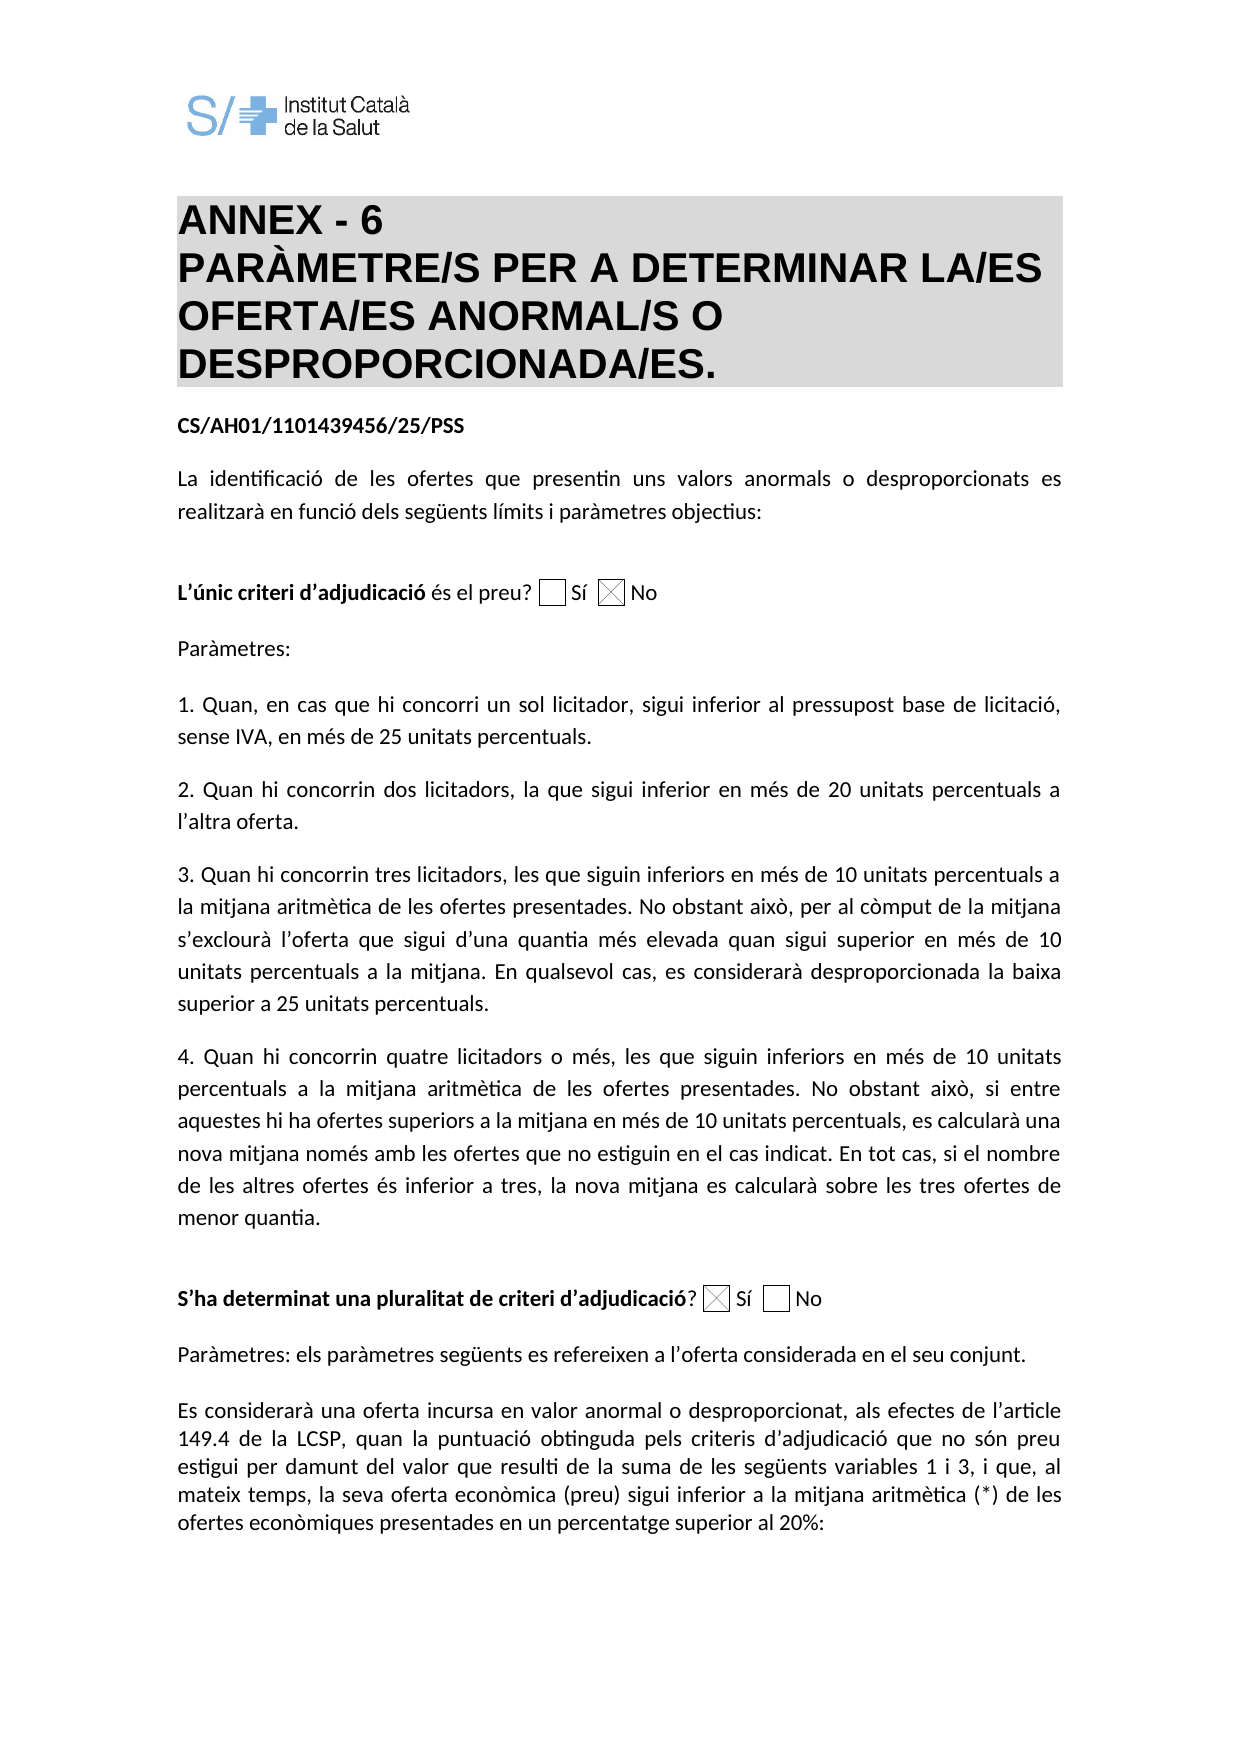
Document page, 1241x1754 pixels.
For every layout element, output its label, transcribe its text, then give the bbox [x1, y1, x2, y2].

text ANNEX - 6 [177, 196, 1063, 243]
text Paràmetres: els paràmetres següents es refereixen a l’oferta considerada en el seu conjunt. [177, 1340, 1063, 1368]
text 3. Quan hi concorrin tres licitadors, les que siguin inferiors en més de 10 unitats percentuals a la mitjana aritmètica de les ofertes presentades. No obstant això, per al còmput de la mitjana s’exclourà l’oferta que sigui d’una quantia més elevada quan sigui superior en més de 10 unitats percentuals a la mitjana. En qualsevol cas, es considerarà desproporcionada la baixa superior a 25 unitats percentuals. [177, 860, 1063, 1017]
text Es considerarà una oferta incursa en valor anormal o desproporcionat, als efectes de l’article 149.4 de la LCSP, quan la puntuació obtinguda pels criteris d’adjudicació que no són preu estigui per damunt del valor que resulti de la suma de les següents variables 1 i 3, i que, al mateix temps, la seva oferta econòmica (preu) sigui inferior a la mitjana aritmètica (*) de les ofertes econòmiques presentades en un percentatge superior al 20%: [177, 1396, 1063, 1536]
text L’únic criteri d’adjudicació és el preu? Sí No [625, 578, 1063, 606]
text CS/AH01/1101439456/25/PSS [177, 411, 1063, 439]
text La identificació de les ofertes que presentin uns valors anormals o desproporcionats es realitzarà en funció dels següents límits i paràmetres objectius: [177, 464, 1063, 525]
text PARÀMETRE/S PER A DETERMINAR LA/ES OFERTA/ES ANORMAL/S O DESPROPORCIONADA/ES. [177, 243, 1063, 387]
text 2. Quan hi concorrin dos licitadors, la que sigui inferior en més de 20 unitats percentuals a l’altra oferta. [177, 775, 1063, 835]
text 1. Quan, en cas que hi concorri un sol licitador, sigui inferior al pressupost base de licitació, sense IVA, en més de 25 unitats percentuals. [177, 690, 1063, 750]
text Paràmetres: [177, 634, 1063, 662]
text S’ha determinat una pluralitat de criteri d’adjudicació? Sí No [177, 1284, 1063, 1312]
picture [185, 93, 412, 139]
text L’únic criteri d’adjudicació és el preu? Sí No [177, 578, 598, 606]
text 4. Quan hi concorrin quatre licitadors o més, les que siguin inferiors en més de 10 unitats percentuals a la mitjana aritmètica de les ofertes presentades. No obstant això, si entre aquestes hi ha ofertes superiors a la mitjana en més de 10 unitats percentuals, es calcularà una nova mitjana només amb les ofertes que no estiguin en el cas indicat. En tot cas, si el nombre de les altres ofertes és inferior a tres, la nova mitjana es calcularà sobre les tres ofertes de menor quantia. [177, 1042, 1063, 1231]
